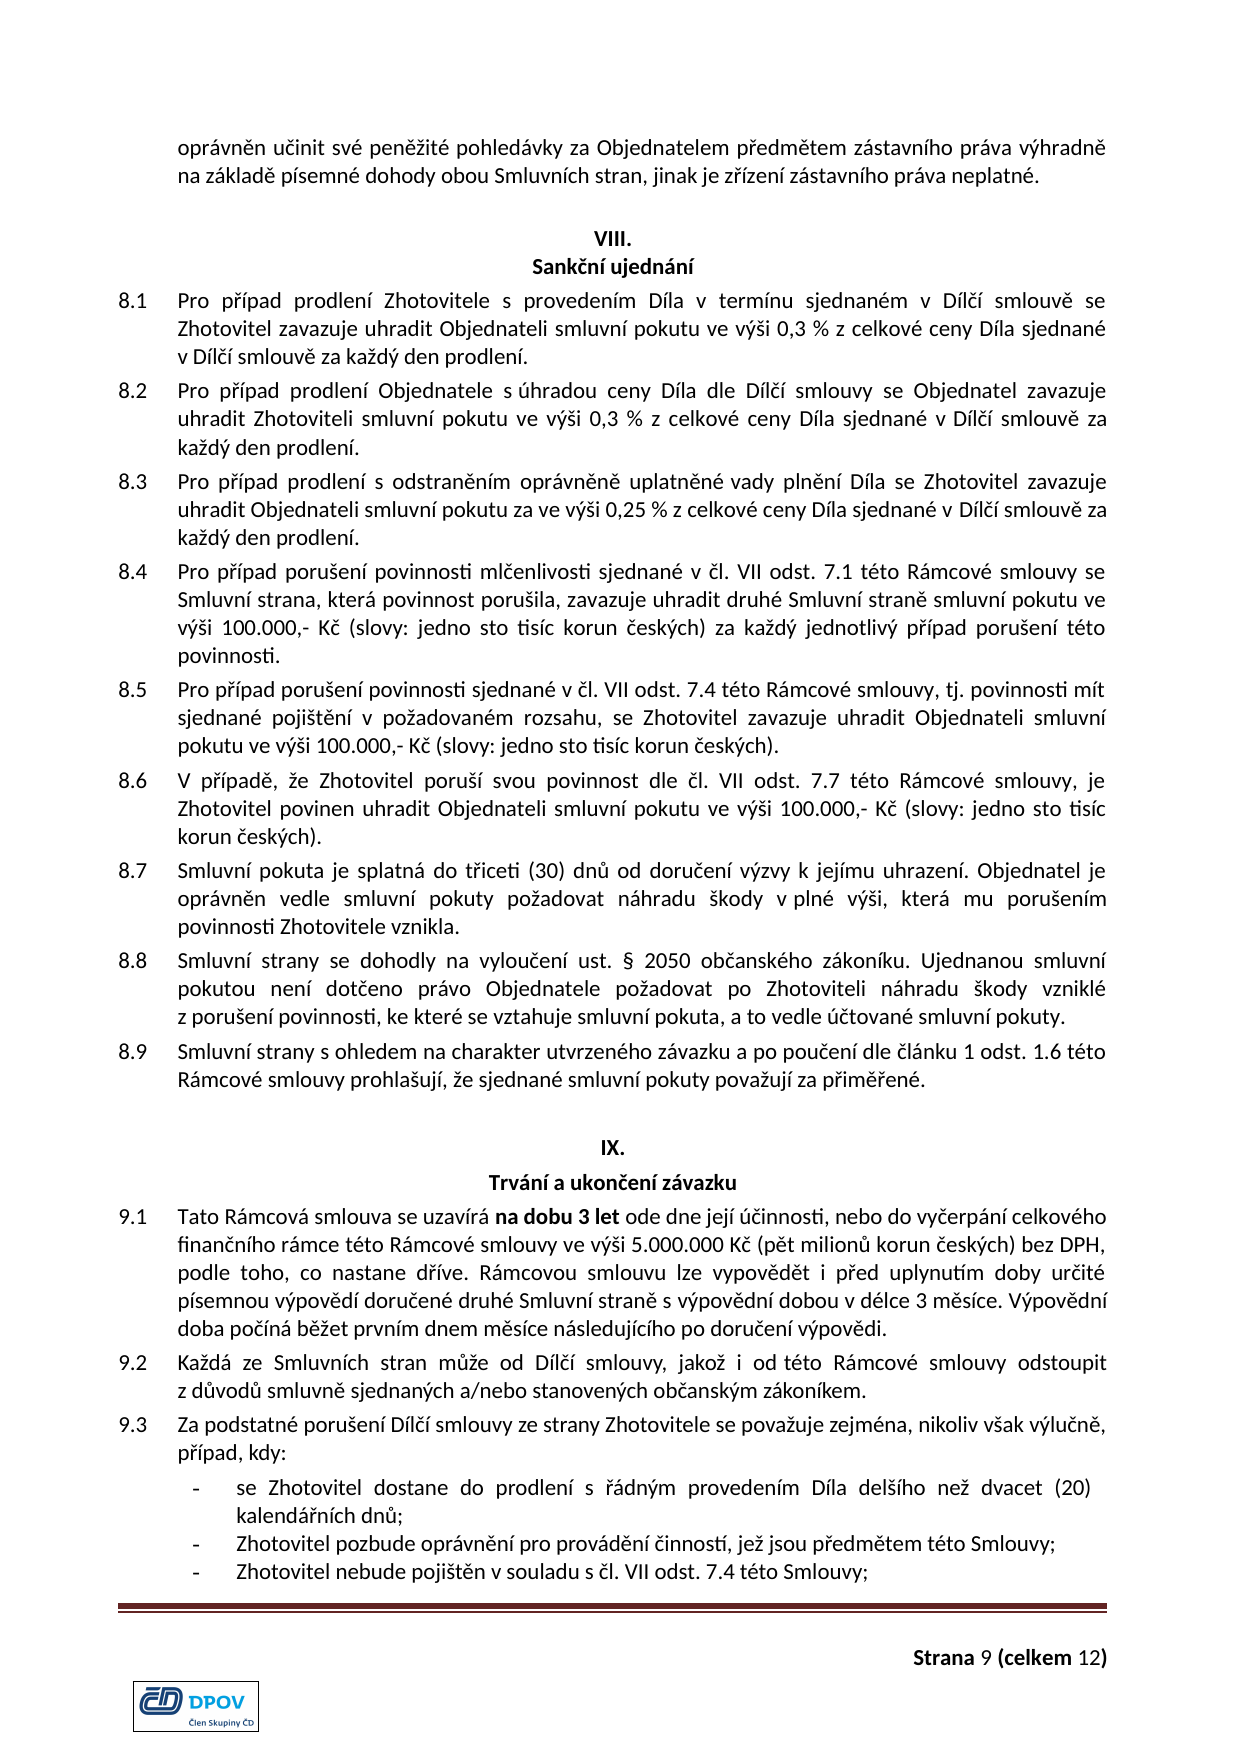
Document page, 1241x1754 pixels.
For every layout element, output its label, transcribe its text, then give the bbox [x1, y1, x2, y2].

text Sankční ujednání [118, 252, 1107, 280]
list V případě, že Zhotovitel poruší svou povinnost dle čl. VII odst. 7.7 této Rámcové smlouvy, je Zhotovitel povinen uhradit Objednateli smluvní pokutu ve výši 100.000,- Kč (slovy: jedno sto tisíc korun českých). [118, 766, 1107, 850]
list Zhotovitel nebude pojištěn v souladu s čl. VII odst. 7.4 této Smlouvy; [192, 1557, 1093, 1585]
list Smluvní strany s ohledem na charakter utvrzeného závazku a po poučení dle článku 1 odst. 1.6 této Rámcové smlouvy prohlašují, že sjednané smluvní pokuty považují za přiměřené. [118, 1037, 1107, 1093]
list Každá ze Smluvních stran může od Dílčí smlouvy, jakož i od této Rámcové smlouvy odstoupit z důvodů smluvně sjednaných a/nebo stanovených občanským zákoníkem. [118, 1348, 1107, 1404]
list Tato Rámcová smlouva se uzavírá na dobu 3 let ode dne její účinnosti, nebo do vyčerpání celkového finančního rámce této Rámcové smlouvy ve výši 5.000.000 Kč (pět milionů korun českých) bez DPH, podle toho, co nastane dříve. Rámcovou smlouvu lze vypovědět i před uplynutím doby určité písemnou výpovědí doručené druhé Smluvní straně s výpovědní dobou v délce 3 měsíce. Výpovědní doba počíná běžet prvním dnem měsíce následujícího po doručení výpovědi. [118, 1202, 1107, 1342]
list Zhotovitel pozbude oprávnění pro provádění činností, jež jsou předmětem této Smlouvy; [192, 1529, 1093, 1557]
list Za podstatné porušení Dílčí smlouvy ze strany Zhotovitele se považuje zejména, nikoliv však výlučně, případ, kdy: [118, 1411, 1107, 1467]
text VIII. [118, 224, 1107, 252]
list Pro případ prodlení Zhotovitele s provedením Díla v termínu sjednaném v Dílčí smlouvě se Zhotovitel zavazuje uhradit Objednateli smluvní pokutu ve výši 0,3 % z celkové ceny Díla sjednané v Dílčí smlouvě za každý den prodlení. [118, 286, 1107, 370]
list Pro případ prodlení Objednatele s úhradou ceny Díla dle Dílčí smlouvy se Objednatel zavazuje uhradit Zhotoviteli smluvní pokutu ve výši 0,3 % z celkové ceny Díla sjednané v Dílčí smlouvě za každý den prodlení. [118, 377, 1107, 461]
list Pro případ porušení povinnosti mlčenlivosti sjednané v čl. VII odst. 7.1 této Rámcové smlouvy se Smluvní strana, která povinnost porušila, zavazuje uhradit druhé Smluvní straně smluvní pokutu ve výši 100.000,- Kč (slovy: jedno sto tisíc korun českých) za každý jednotlivý případ porušení této povinnosti. [118, 557, 1107, 669]
list Smluvní strany se dohodly na vyloučení ust. § 2050 občanského zákoníku. Ujednanou smluvní pokutou není dotčeno právo Objednatele požadovat po Zhotoviteli náhradu škody vzniklé z porušení povinnosti, ke které se vztahuje smluvní pokuta, a to vedle účtované smluvní pokuty. [118, 946, 1107, 1031]
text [177, 133, 1107, 189]
list se Zhotovitel dostane do prodlení s řádným provedením Díla delšího než dvacet (20) kalendářních dnů; [192, 1473, 1093, 1529]
list Smluvní pokuta je splatná do třiceti (30) dnů od doručení výzvy k jejímu uhrazení. Objednatel je oprávněn vedle smluvní pokuty požadovat náhradu škody v plné výši, která mu porušením povinnosti Zhotovitele vznikla. [118, 856, 1107, 940]
list Pro případ porušení povinnosti sjednané v čl. VII odst. 7.4 této Rámcové smlouvy, tj. povinnosti mít sjednané pojištění v požadovaném rozsahu, se Zhotovitel zavazuje uhradit Objednateli smluvní pokutu ve výši 100.000,- Kč (slovy: jedno sto tisíc korun českých). [118, 676, 1107, 759]
text Trvání a ukončení závazku [118, 1168, 1107, 1196]
list Pro případ prodlení s odstraněním oprávněně uplatněné vady plnění Díla se Zhotovitel zavazuje uhradit Objednateli smluvní pokutu za ve výši 0,25 % z celkové ceny Díla sjednané v Dílčí smlouvě za každý den prodlení. [118, 467, 1107, 551]
picture [134, 1682, 258, 1731]
text IX. [118, 1133, 1107, 1161]
